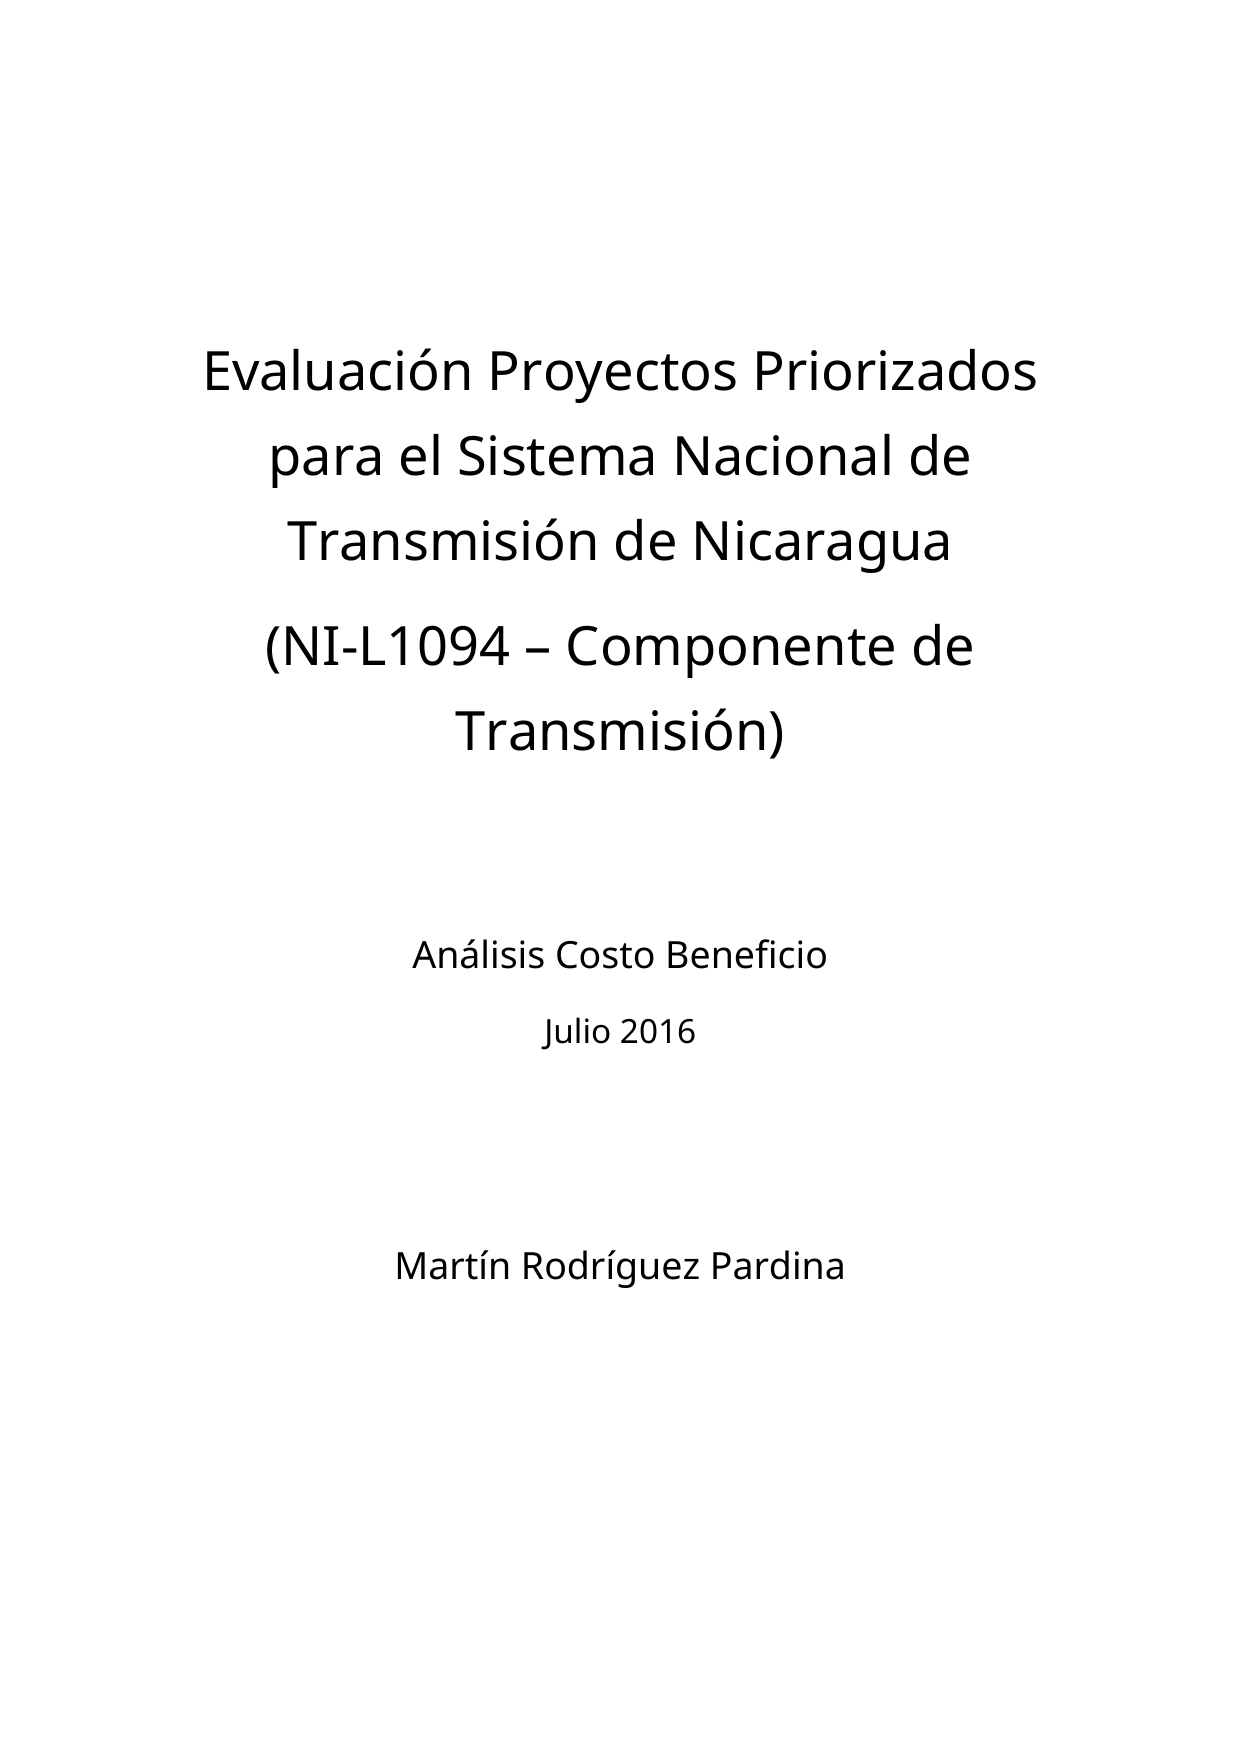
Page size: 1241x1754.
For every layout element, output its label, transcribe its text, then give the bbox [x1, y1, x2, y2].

text Evaluación Proyectos Priorizados para el Sistema Nacional de Transmisión de Nicaragua [177, 333, 1063, 576]
text Julio 2016 [177, 1008, 1063, 1053]
text (NI-L1094 – Componente de Transmisión) [177, 608, 1063, 766]
text Martín Rodríguez Pardina [177, 1239, 1063, 1291]
text Análisis Costo Beneficio [177, 928, 1063, 979]
